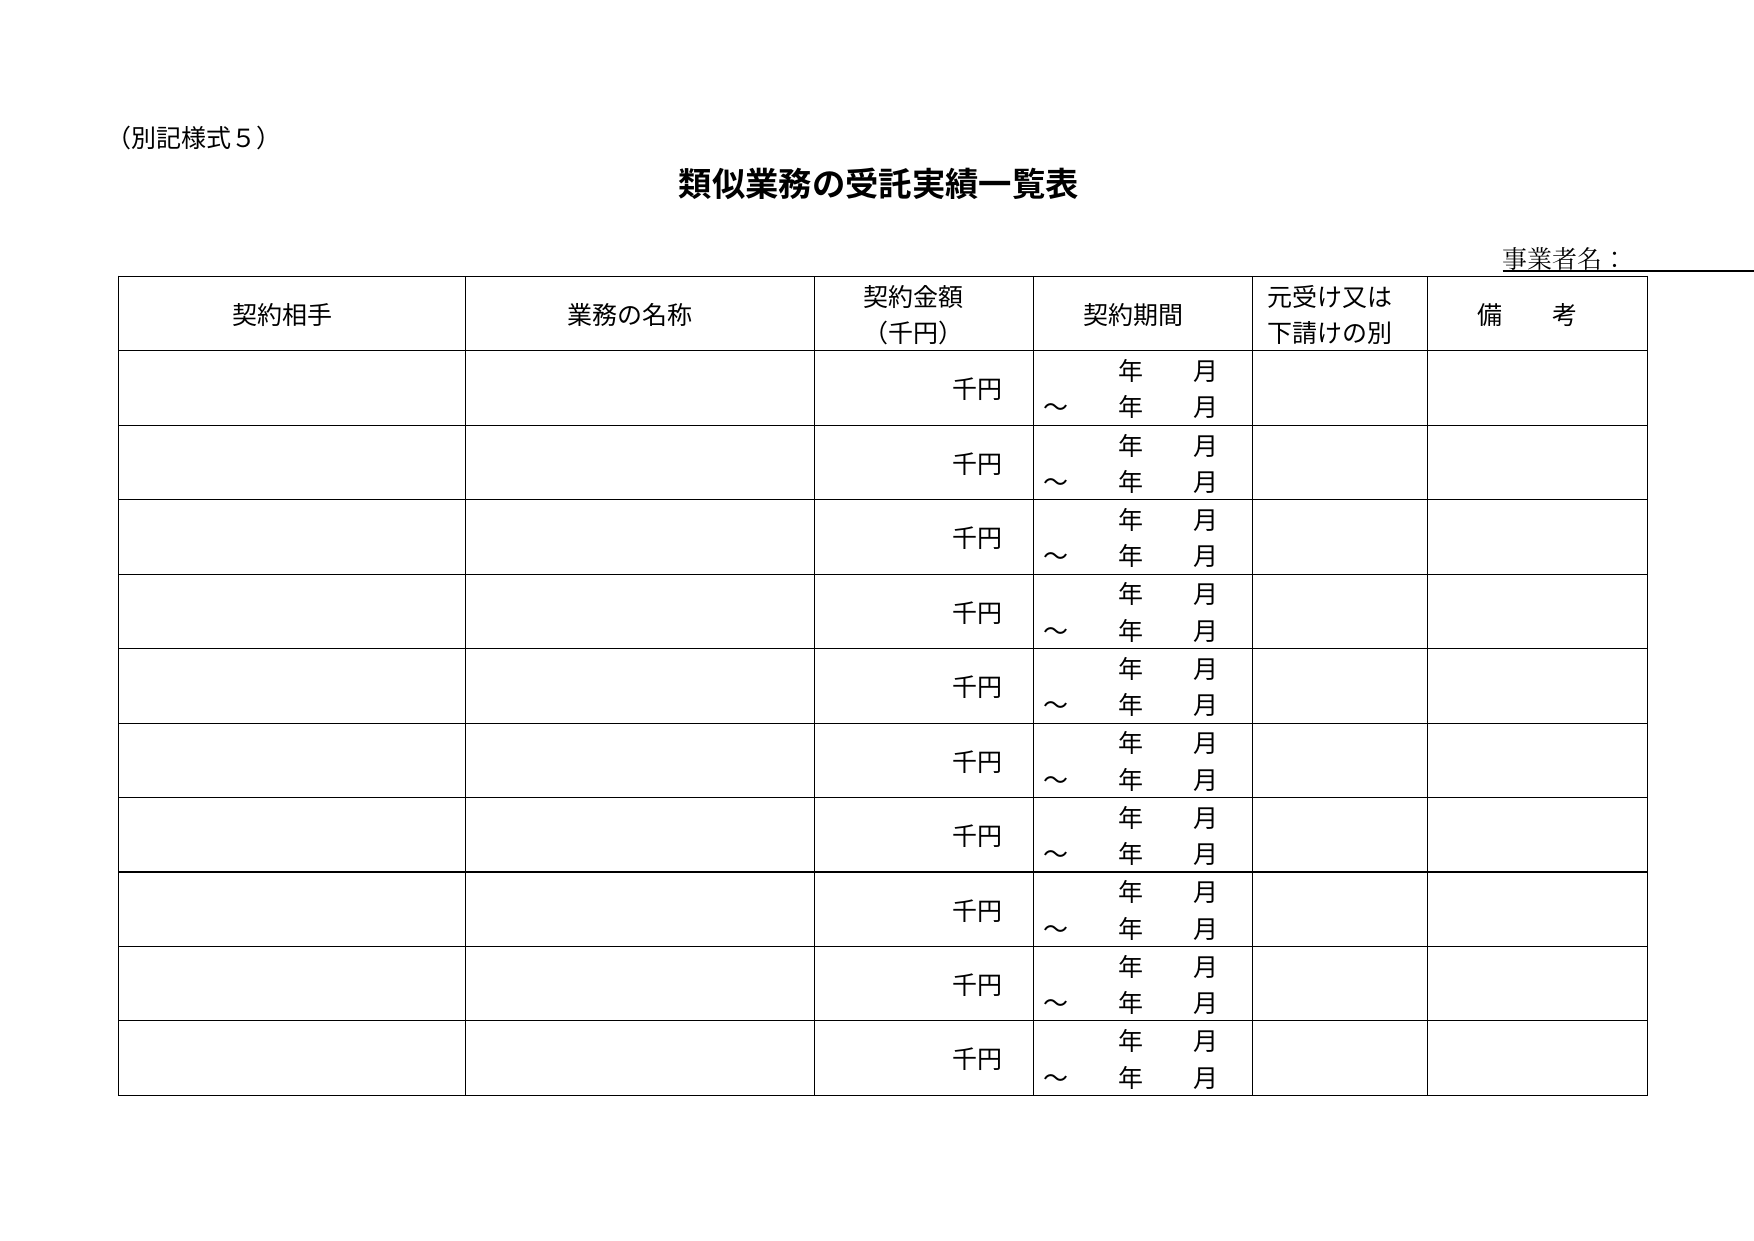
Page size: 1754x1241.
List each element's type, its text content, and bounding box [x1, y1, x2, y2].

table_cell [466, 649, 814, 722]
table_cell 年 月 ～ 年 月 [1034, 947, 1252, 1020]
table_cell 千円 [815, 724, 1033, 797]
table_cell [119, 575, 465, 648]
table_cell 年 月 ～ 年 月 [1034, 649, 1252, 722]
table_header 業務の名称 [466, 277, 814, 350]
table_cell [466, 724, 814, 797]
table_cell [1428, 1021, 1647, 1095]
table_cell [119, 351, 465, 424]
table_cell [119, 724, 465, 797]
text 類似業務の受託実績一覧表 [130, 157, 1627, 206]
table_header 元受け又は 下請けの別 [1253, 277, 1427, 350]
table_cell 千円 [815, 351, 1033, 424]
text 事業者名： [106, 239, 1627, 276]
table_cell 年 月 ～ 年 月 [1034, 426, 1252, 499]
table_cell [466, 1021, 814, 1095]
table_cell 年 月 ～ 年 月 [1034, 351, 1252, 424]
table_cell 千円 [815, 1021, 1033, 1095]
table_cell [1428, 724, 1647, 797]
table_cell [1253, 575, 1427, 648]
table_cell 年 月 ～ 年 月 [1034, 500, 1252, 573]
table_cell [466, 351, 814, 424]
table_cell [119, 947, 465, 1020]
table_cell 千円 [815, 947, 1033, 1020]
table_cell [466, 947, 814, 1020]
table_cell [1428, 575, 1647, 648]
table_cell [466, 426, 814, 499]
table_cell 千円 [815, 500, 1033, 573]
table_cell [466, 500, 814, 573]
table_cell 千円 [815, 649, 1033, 722]
table_cell [1253, 351, 1427, 424]
table_cell 千円 [815, 873, 1033, 946]
table_header 契約期間 [1034, 277, 1252, 350]
table_cell [1428, 798, 1647, 871]
table_cell [1253, 500, 1427, 573]
table_cell [1253, 426, 1427, 499]
table_cell 千円 [815, 575, 1033, 648]
table_header 契約金額 （千円） [815, 277, 1033, 350]
table_cell [119, 500, 465, 573]
table_cell [1253, 649, 1427, 722]
table_cell 年 月 ～ 年 月 [1034, 798, 1252, 871]
table_cell [119, 873, 465, 946]
table_cell [1428, 500, 1647, 573]
text （別記様式５） [106, 118, 1648, 157]
table_cell [466, 798, 814, 871]
table_cell [466, 575, 814, 648]
table_cell [1253, 1021, 1427, 1095]
table_cell [119, 426, 465, 499]
table_cell [1253, 798, 1427, 871]
table_cell [1428, 873, 1647, 946]
table_cell [1428, 649, 1647, 722]
table_cell 年 月 ～ 年 月 [1034, 724, 1252, 797]
table_cell 年 月 ～ 年 月 [1034, 1021, 1252, 1095]
table_cell [119, 798, 465, 871]
table_cell [1253, 947, 1427, 1020]
table_cell 年 月 ～ 年 月 [1034, 873, 1252, 946]
table_cell [119, 649, 465, 722]
table_header 備 考 [1428, 277, 1647, 350]
table_cell [466, 873, 814, 946]
table_cell [1253, 724, 1427, 797]
table_cell [1428, 426, 1647, 499]
table_cell [1428, 351, 1647, 424]
table_cell [1253, 873, 1427, 946]
table_cell 千円 [815, 798, 1033, 871]
table_header 契約相手 [119, 277, 465, 350]
table_cell 年 月 ～ 年 月 [1034, 575, 1252, 648]
table_cell [1428, 947, 1647, 1020]
table_cell [119, 1021, 465, 1095]
table_cell 千円 [815, 426, 1033, 499]
